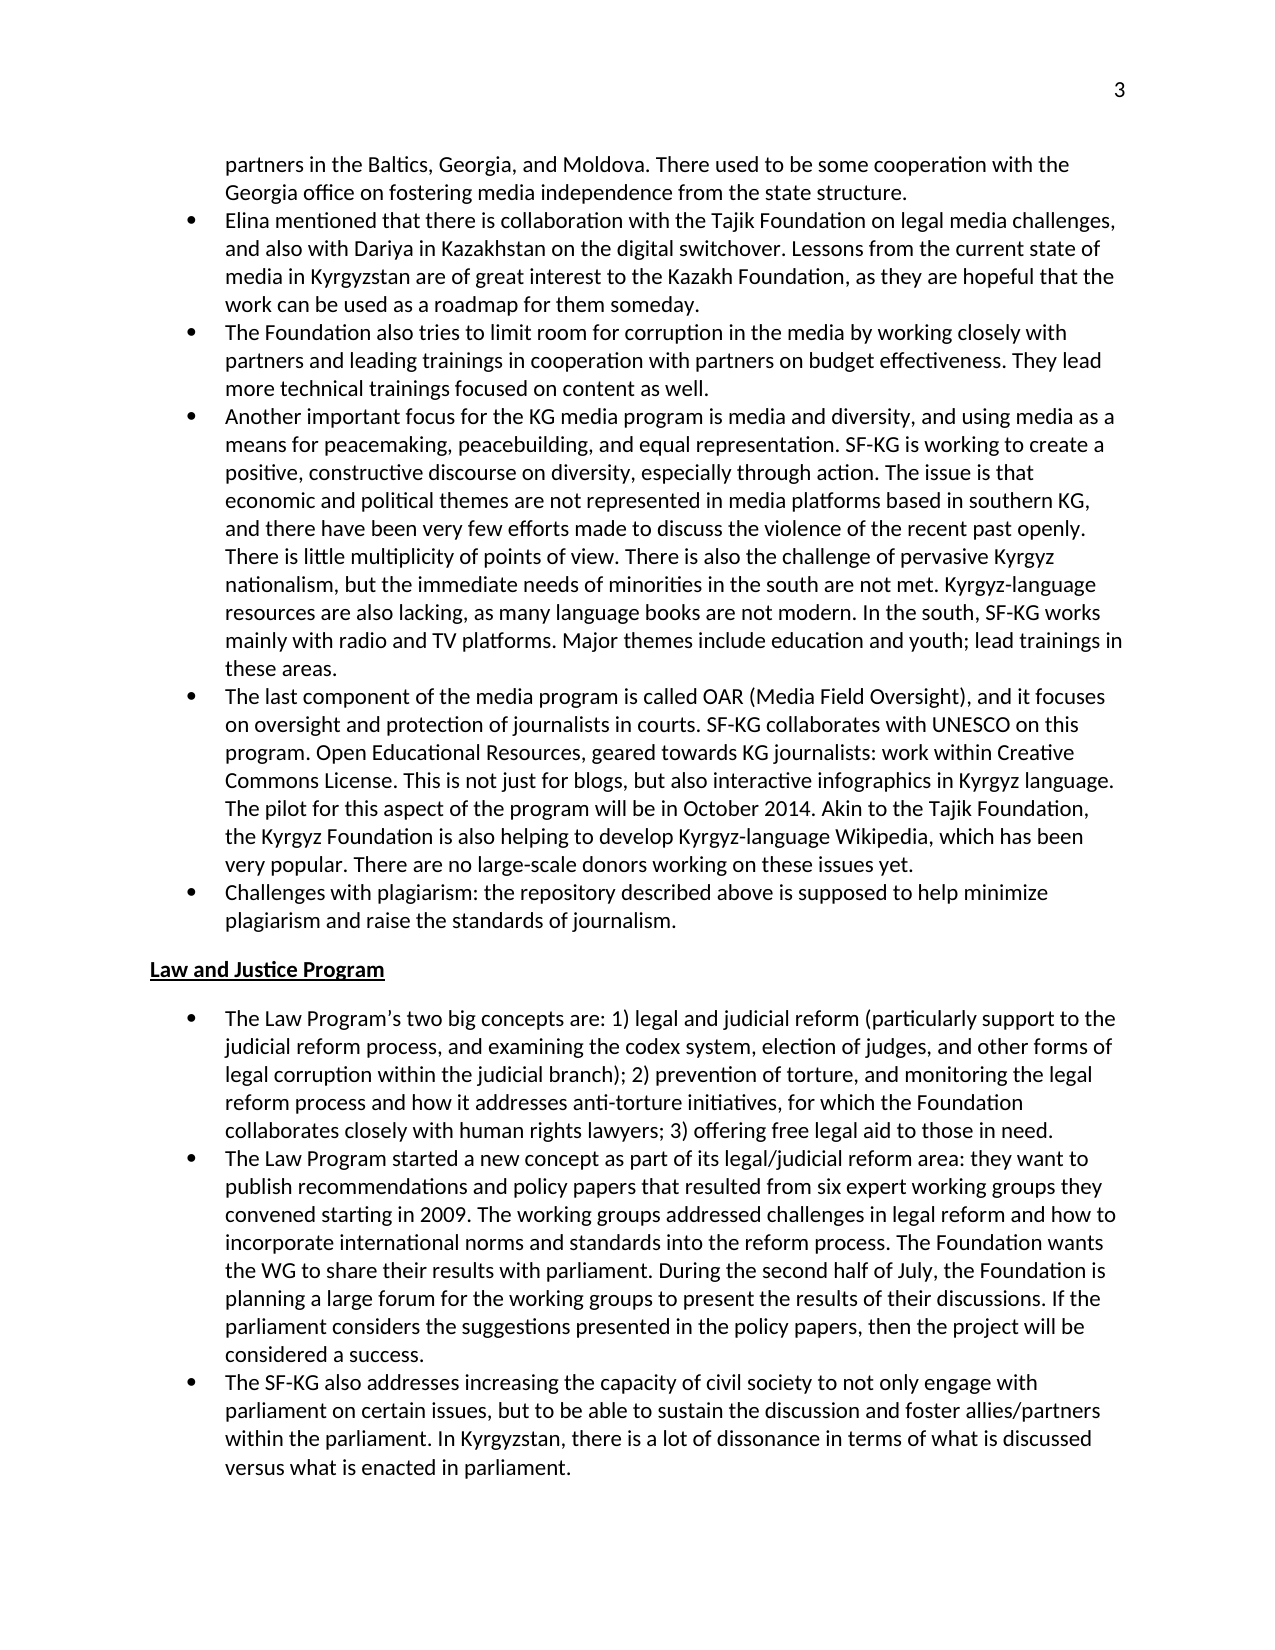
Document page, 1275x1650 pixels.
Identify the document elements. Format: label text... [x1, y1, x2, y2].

list Challenges with plagiarism: the repository described above is supposed to help minimize plagiarism and raise the standards of journalism. [187, 878, 1125, 934]
list The SF-KG also addresses increasing the capacity of civil society to not only engage with parliament on certain issues, but to be able to sustain the discussion and foster allies/partners within the parliament. In Kyrgyzstan, there is a lot of dissonance in terms of what is discussed versus what is enacted in parliament. [187, 1368, 1125, 1481]
list The last component of the media program is called OAR (Media Field Oversight), and it focuses on oversight and protection of journalists in courts. SF-KG collaborates with UNESCO on this program. Open Educational Resources, geared towards KG journalists: work within Creative Commons License. This is not just for blogs, but also interactive infographics in Kyrgyz language. The pilot for this aspect of the program will be in October 2014. Akin to the Tajik Foundation, the Kyrgyz Foundation is also helping to develop Kyrgyz-language Wikipedia, which has been very popular. There are no large-scale donors working on these issues yet. [187, 682, 1125, 878]
text Law and Justice Program [150, 955, 1125, 983]
list The Foundation also tries to limit room for corruption in the media by working closely with partners and leading trainings in cooperation with partners on budget effectiveness. They lead more technical trainings focused on content as well. [187, 318, 1125, 402]
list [187, 150, 1125, 206]
list Another important focus for the KG media program is media and diversity, and using media as a means for peacemaking, peacebuilding, and equal representation. SF-KG is working to create a positive, constructive discourse on diversity, especially through action. The issue is that economic and political themes are not represented in media platforms based in southern KG, and there have been very few efforts made to discuss the violence of the recent past openly. There is little multiplicity of points of view. There is also the challenge of pervasive Kyrgyz nationalism, but the immediate needs of minorities in the south are not met. Kyrgyz-language resources are also lacking, as many language books are not modern. In the south, SF-KG works mainly with radio and TV platforms. Major themes include education and youth; lead trainings in these areas. [187, 402, 1125, 682]
list Elina mentioned that there is collaboration with the Tajik Foundation on legal media challenges, and also with Dariya in Kazakhstan on the digital switchover. Lessons from the current state of media in Kyrgyzstan are of great interest to the Kazakh Foundation, as they are hopeful that the work can be used as a roadmap for them someday. [187, 206, 1125, 318]
list The Law Program’s two big concepts are: 1) legal and judicial reform (particularly support to the judicial reform process, and examining the codex system, election of judges, and other forms of legal corruption within the judicial branch); 2) prevention of torture, and monitoring the legal reform process and how it addresses anti-torture initiatives, for which the Foundation collaborates closely with human rights lawyers; 3) offering free legal aid to those in need. [187, 1004, 1125, 1144]
list The Law Program started a new concept as part of its legal/judicial reform area: they want to publish recommendations and policy papers that resulted from six expert working groups they convened starting in 2009. The working groups addressed challenges in legal reform and how to incorporate international norms and standards into the reform process. The Foundation wants the WG to share their results with parliament. During the second half of July, the Foundation is planning a large forum for the working groups to present the results of their discussions. If the parliament considers the suggestions presented in the policy papers, then the project will be considered a success. [187, 1144, 1125, 1368]
